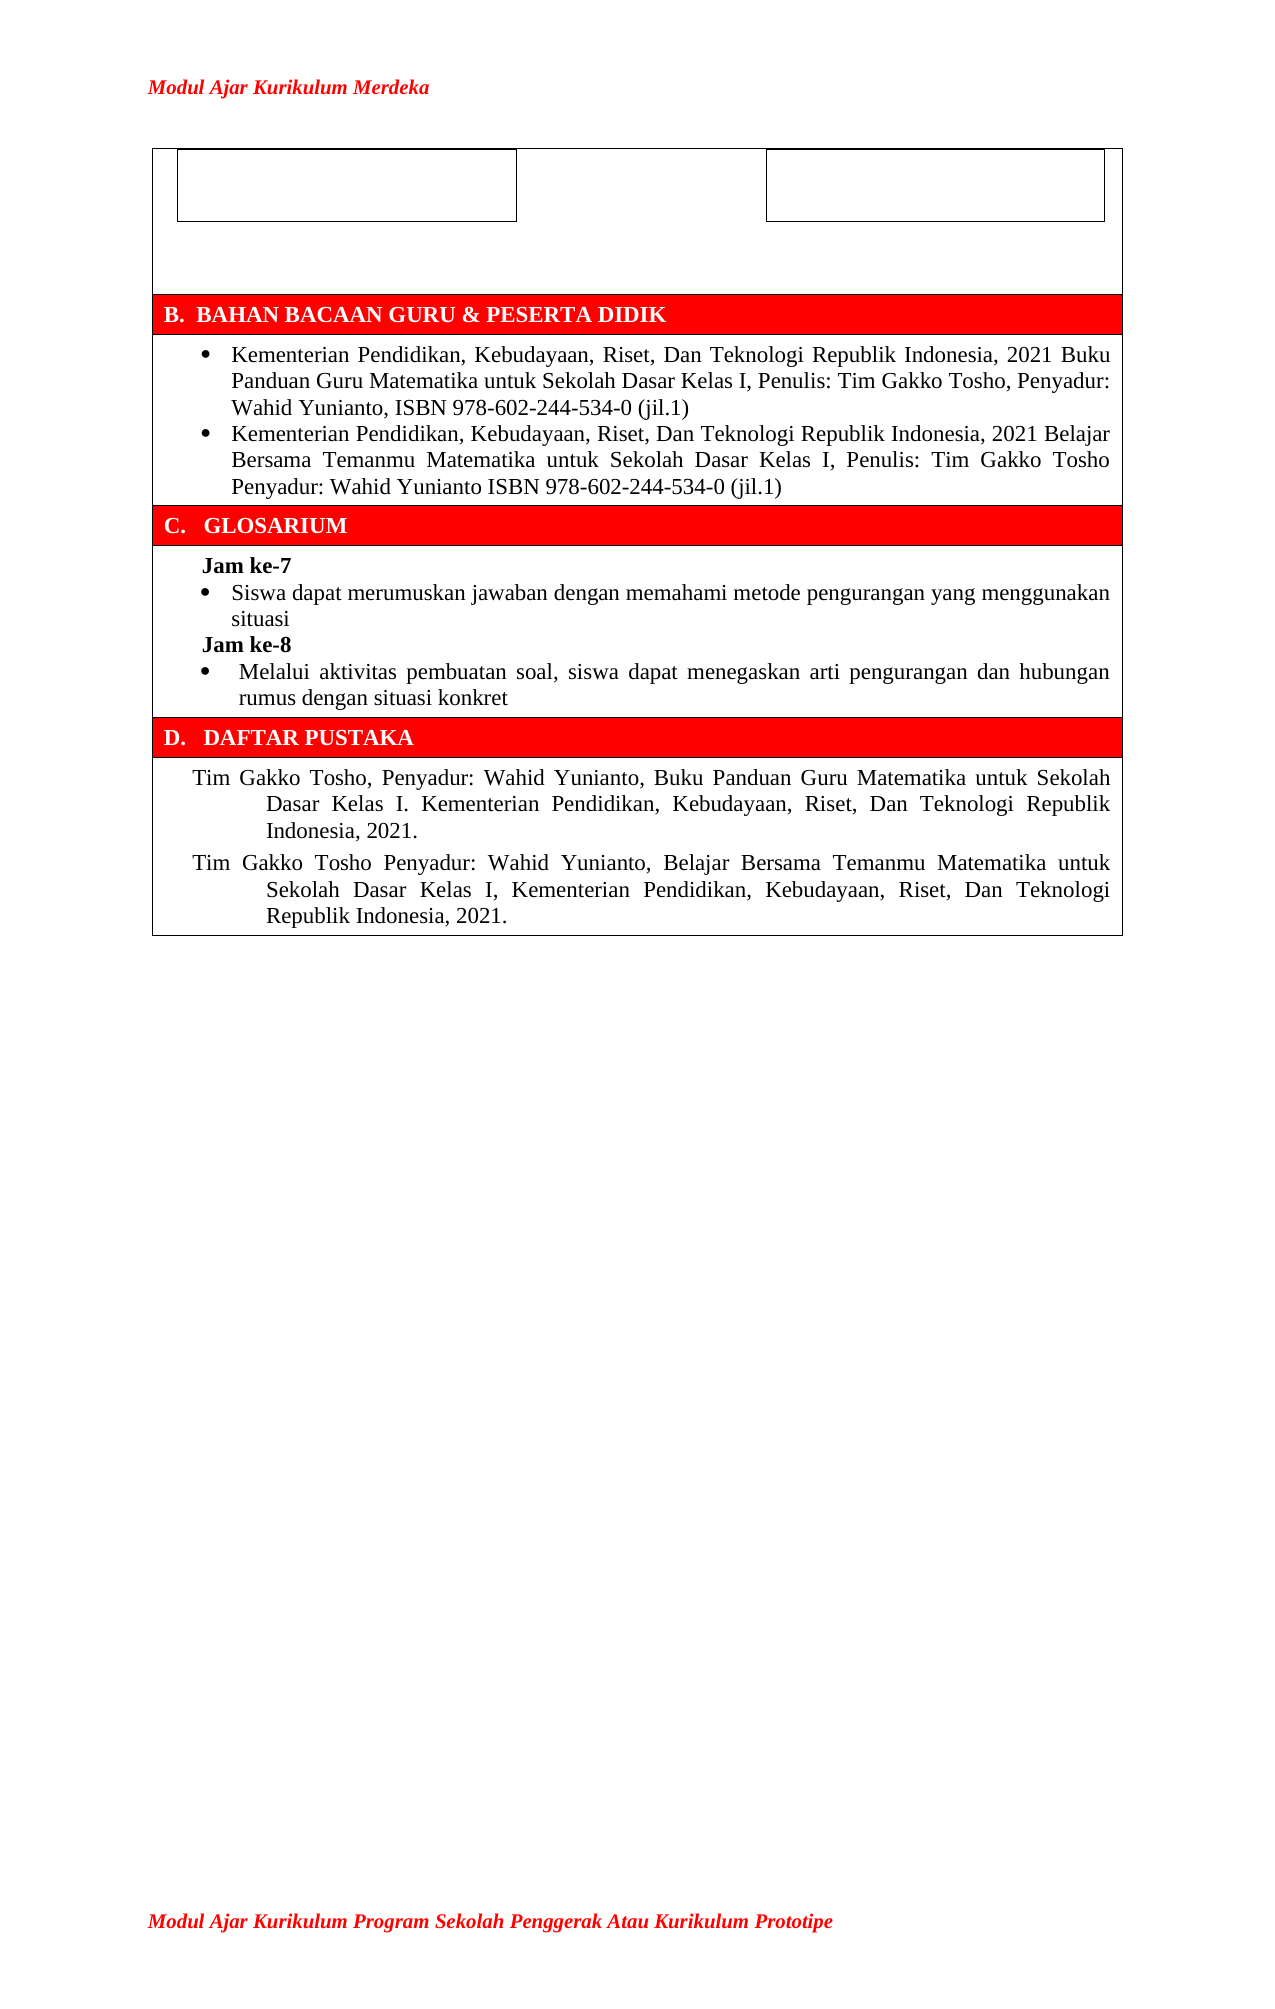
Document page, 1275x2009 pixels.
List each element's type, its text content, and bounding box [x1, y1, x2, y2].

table_cell Jam ke-7 Siswa dapat merumuskan jawaban dengan memahami metode pengurangan yang menggunakan situasi Jam ke-8 Melalui aktivitas pembuatan soal, siswa dapat menegaskan arti pengurangan dan hubungan rumus dengan situasi konkret [153, 546, 1122, 717]
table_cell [153, 149, 1122, 294]
table_cell D. DAFTAR PUSTAKA [153, 718, 1122, 757]
table_cell B. BAHAN BACAAN GURU & PESERTA DIDIK [153, 295, 1122, 334]
table_cell C. GLOSARIUM [153, 506, 1122, 545]
table_cell Tim Gakko Tosho, Penyadur: Wahid Yunianto, Buku Panduan Guru Matematika untuk Sekolah Dasar Kelas I. Kementerian Pendidikan, Kebudayaan, Riset, Dan Teknologi Republik Indonesia, 2021. Tim Gakko Tosho Penyadur: Wahid Yunianto, Belajar Bersama Temanmu Matematika untuk Sekolah Dasar Kelas I, Kementerian Pendidikan, Kebudayaan, Riset, Dan Teknologi Republik Indonesia, 2021. [153, 758, 1122, 935]
table_cell Kementerian Pendidikan, Kebudayaan, Riset, Dan Teknologi Republik Indonesia, 2021 Buku Panduan Guru Matematika untuk Sekolah Dasar Kelas I, Penulis: Tim Gakko Tosho, Penyadur: Wahid Yunianto, ISBN 978-602-244-534-0 (jil.1) Kementerian Pendidikan, Kebudayaan, Riset, Dan Teknologi Republik Indonesia, 2021 Belajar Bersama Temanmu Matematika untuk Sekolah Dasar Kelas I, Penulis: Tim Gakko Tosho Penyadur: Wahid Yunianto ISBN 978-602-244-534-0 (jil.1) [153, 335, 1122, 505]
